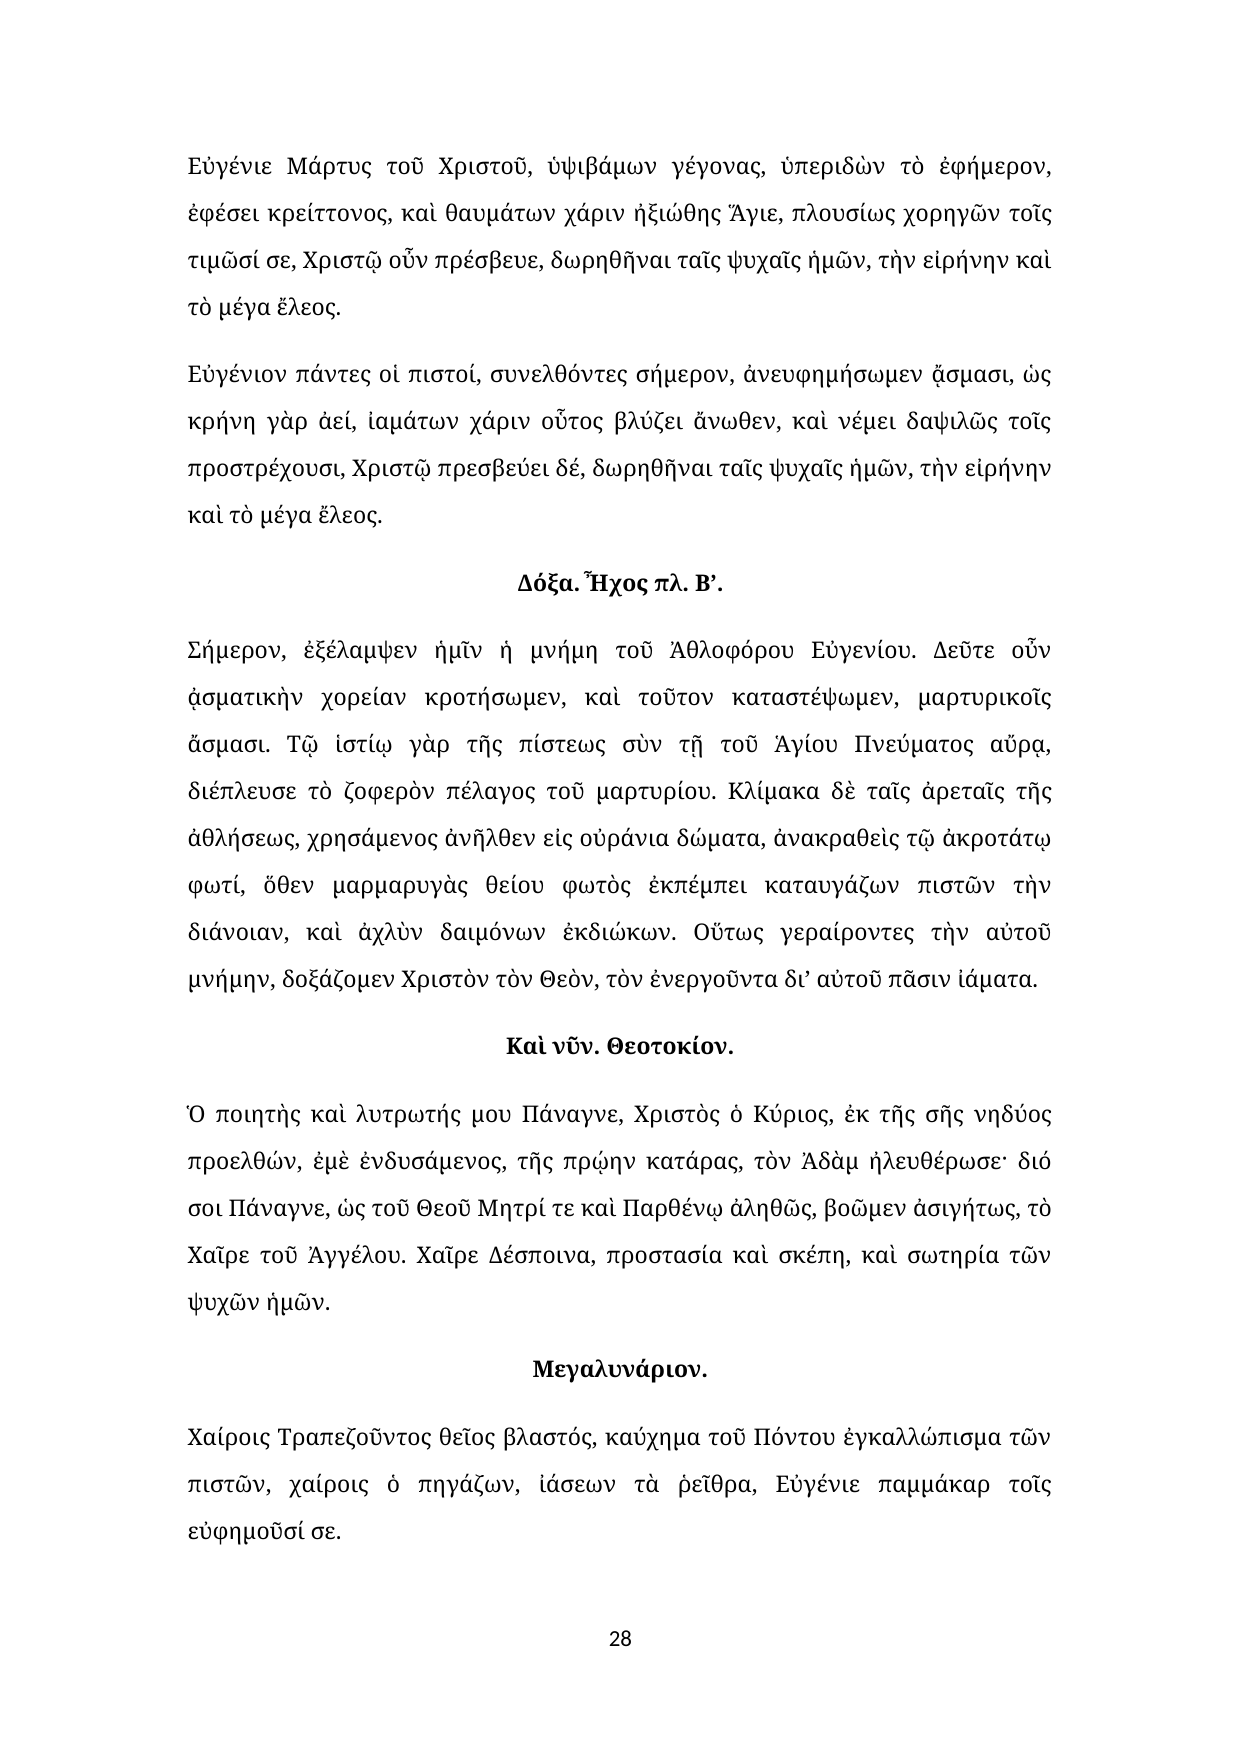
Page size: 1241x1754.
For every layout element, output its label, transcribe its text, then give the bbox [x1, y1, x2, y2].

text Μεγαλυνάριον. [187, 1353, 1053, 1384]
text Σήμερον, ἐξέλαμψεν ἡμῖν ἡ μνήμη τοῦ Ἀθλοφόρου Εὐγενίου. Δεῦτε οὖν ᾀσματικὴν χορείαν κροτήσωμεν, καὶ τοῦτον καταστέψωμεν, μαρτυρικοῖς ἄσμασι. Τῷ ἱστίῳ γὰρ τῆς πίστεως σὺν τῇ τοῦ Ἁγίου Πνεύματος αὔρᾳ, διέπλευσε τὸ ζοφερὸν πέλαγος τοῦ μαρτυρίου. Κλίμακα δὲ ταῖς ἀρεταῖς τῆς ἀθλήσεως, χρησάμενος ἀνῆλθεν εἰς οὐράνια δώματα, ἀνακραθεὶς τῷ ἀκροτάτῳ φωτί, ὅθεν μαρμαρυγὰς θείου φωτὸς ἐκπέμπει καταυγάζων πιστῶν τὴν διάνοιαν, καὶ ἀχλὺν δαιμόνων ἐκδιώκων. Οὕτως γεραίροντες τὴν αὐτοῦ μνήμην, δοξάζομεν Χριστὸν τὸν Θεὸν, τὸν ἐνεργοῦντα δι’ αὐτοῦ πᾶσιν ἰάματα. [187, 634, 1053, 994]
text Χαίροις Τραπεζοῦντος θεῖος βλαστός, καύχημα τοῦ Πόντου ἐγκαλλώπισμα τῶν πιστῶν, χαίροις ὁ πηγάζων, ἰάσεων τὰ ῥεῖθρα, Εὐγένιε παμμάκαρ τοῖς εὐφημοῦσί σε. [187, 1421, 1053, 1546]
text Καὶ νῦν. Θεοτοκίον. [187, 1030, 1053, 1061]
text Δόξα. Ἦχος πλ. Β’. [187, 567, 1053, 598]
text Εὐγένιον πάντες οἱ πιστοί, συνελθόντες σήμερον, ἀνευφημήσωμεν ᾄσμασι, ὡς κρήνη γὰρ ἀεί, ἰαμάτων χάριν οὗτος βλύζει ἄνωθεν, καὶ νέμει δαψιλῶς τοῖς προστρέχουσι, Χριστῷ πρεσβεύει δέ, δωρηθῆναι ταῖς ψυχαῖς ἡμῶν, τὴν εἰρήνην καὶ τὸ μέγα ἔλεος. [187, 358, 1053, 530]
text Εὐγένιε Μάρτυς τοῦ Χριστοῦ, ὑψιβάμων γέγονας, ὑπεριδὼν τὸ ἐφήμερον, ἐφέσει κρείττονος, καὶ θαυμάτων χάριν ἠξιώθης Ἅγιε, πλουσίως χορηγῶν τοῖς τιμῶσί σε, Χριστῷ οὖν πρέσβευε, δωρηθῆναι ταῖς ψυχαῖς ἡμῶν, τὴν εἰρήνην καὶ τὸ μέγα ἔλεος. [187, 150, 1053, 322]
text Ὁ ποιητὴς καὶ λυτρωτής μου Πάναγνε, Χριστὸς ὁ Κύριος, ἐκ τῆς σῆς νηδύος προελθών, ἐμὲ ἐνδυσάμενος, τῆς πρῴην κατάρας, τὸν Ἀδὰμ ἠλευθέρωσε· διό σοι Πάναγνε, ὡς τοῦ Θεοῦ Μητρί τε καὶ Παρθένῳ ἀληθῶς, βοῶμεν ἀσιγήτως, τὸ Χαῖρε τοῦ Ἀγγέλου. Χαῖρε Δέσποινα, προστασία καὶ σκέπη, καὶ σωτηρία τῶν ψυχῶν ἡμῶν. [187, 1098, 1053, 1317]
